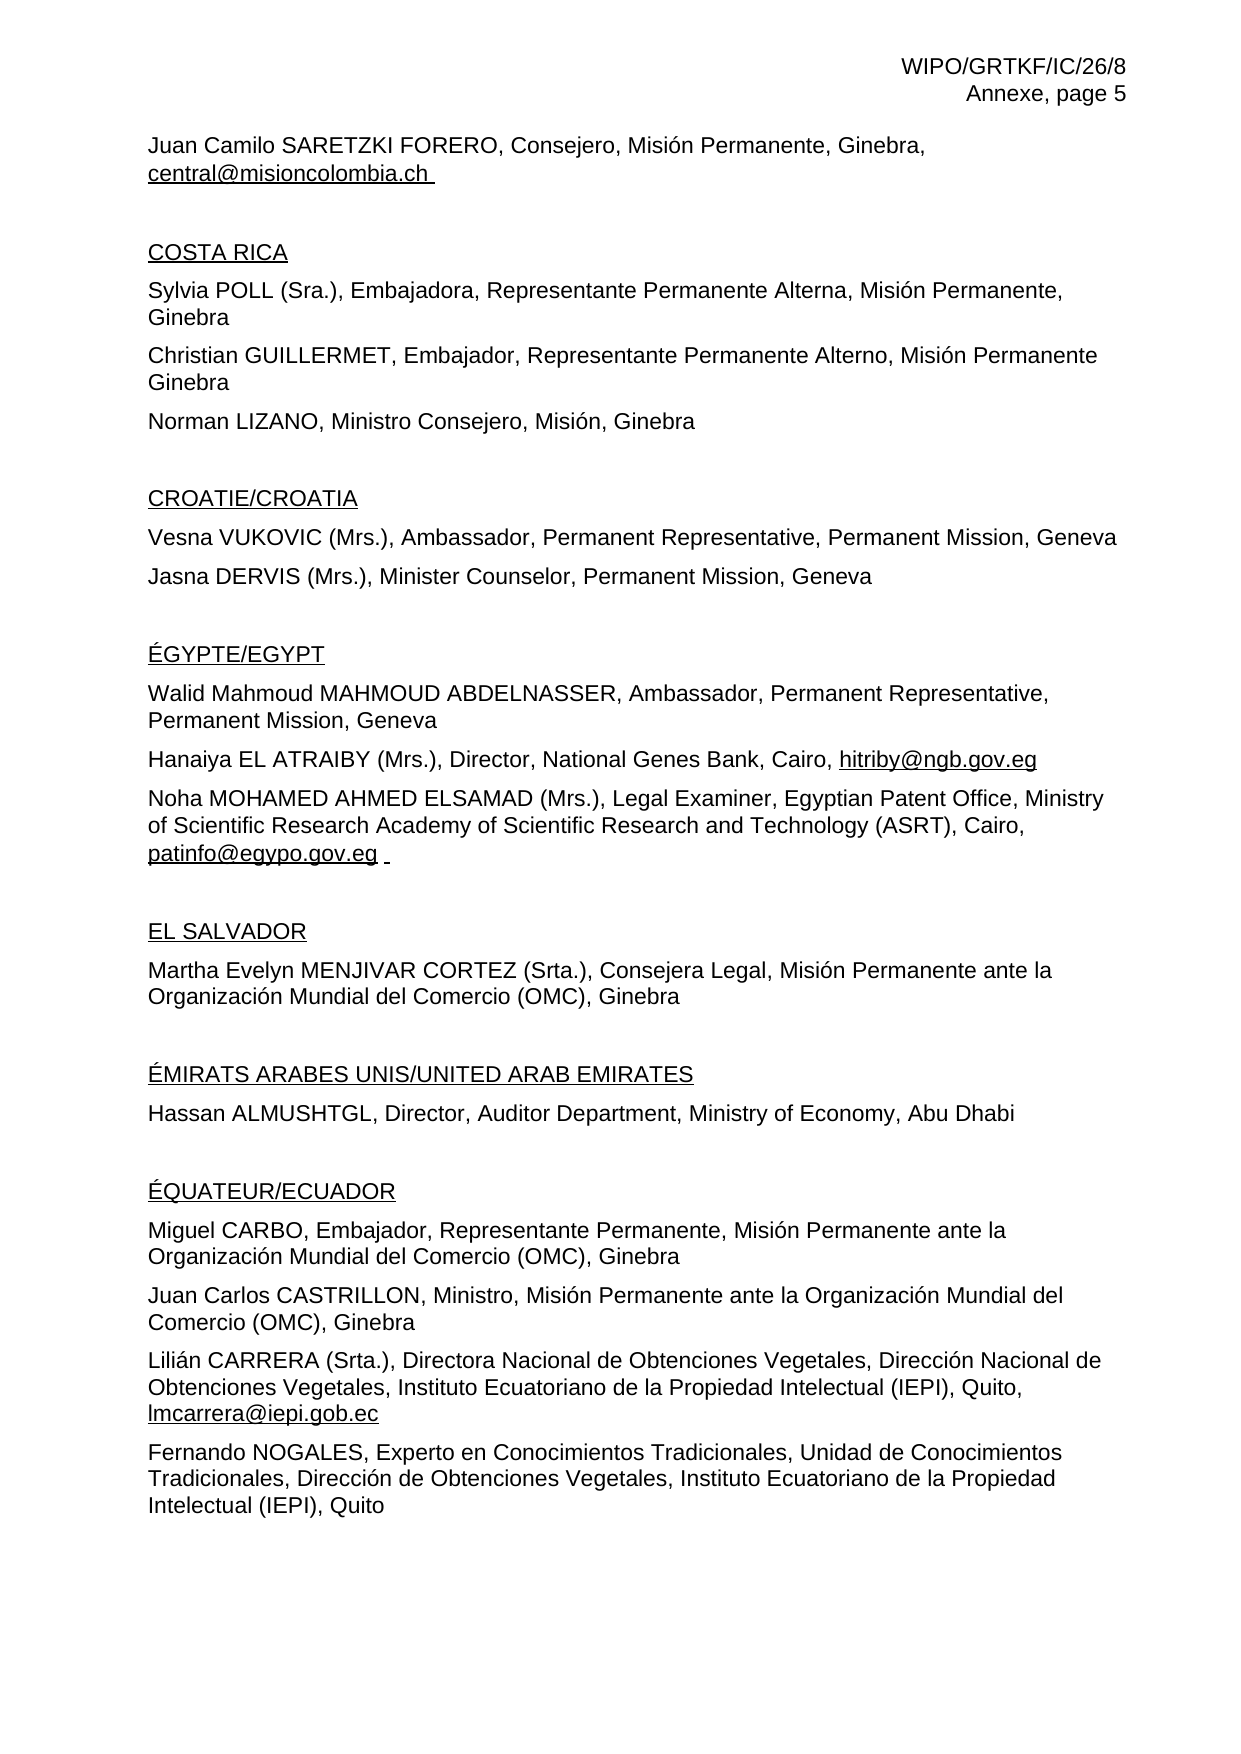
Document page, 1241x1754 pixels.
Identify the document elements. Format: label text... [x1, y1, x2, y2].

text Noha MOHAMED AHMED ELSAMAD (Mrs.), Legal Examiner, Egyptian Patent Office, Ministry of Scientific Research Academy of Scientific Research and Technology (ASRT), Cairo, patinfo@egypo.gov.eg [148, 785, 1122, 866]
text Hassan ALMUSHTGL, Director, Auditor Department, Ministry of Economy, Abu Dhabi [148, 1099, 1122, 1126]
text Sylvia POLL (Sra.), Embajadora, Representante Permanente Alterna, Misión Permanente, Ginebra [148, 277, 1122, 330]
text Vesna VUKOVIC (Mrs.), Ambassador, Permanent Representative, Permanent Mission, Geneva [148, 524, 1122, 551]
text Walid Mahmoud MAHMOUD ABDELNASSER, Ambassador, Permanent Representative, Permanent Mission, Geneva [148, 680, 1122, 733]
text COSTA RICA [148, 238, 1122, 265]
text Lilián CARRERA (Srta.), Directora Nacional de Obtenciones Vegetales, Dirección Nacional de Obtenciones Vegetales, Instituto Ecuatoriano de la Propiedad Intelectual (IEPI), Quito, lmcarrera@iepi.gob.ec [148, 1347, 1122, 1426]
text ÉQUATEUR/ECUADOR [148, 1178, 1122, 1204]
text Juan Camilo SARETZKI FORERO, Consejero, Misión Permanente, Ginebra, central@misioncolombia.ch [148, 132, 1122, 186]
text ÉMIRATS ARABES UNIS/UNITED ARAB EMIRATES [148, 1061, 1122, 1087]
text ÉGYPTE/EGYPT [148, 641, 1122, 668]
text Hanaiya EL ATRAIBY (Mrs.), Director, National Genes Bank, Cairo, hitriby@ngb.gov.eg [148, 746, 1122, 773]
text Jasna DERVIS (Mrs.), Minister Counselor, Permanent Mission, Geneva [148, 563, 1122, 589]
text CROATIE/CROATIA [148, 485, 1122, 512]
text EL SALVADOR [148, 918, 1122, 944]
text Fernando NOGALES, Experto en Conocimientos Tradicionales, Unidad de Conocimientos Tradicionales, Dirección de Obtenciones Vegetales, Instituto Ecuatoriano de la Propiedad Intelectual (IEPI), Quito [148, 1439, 1122, 1518]
text Christian GUILLERMET, Embajador, Representante Permanente Alterno, Misión Permanente Ginebra [148, 342, 1122, 395]
text Juan Carlos CASTRILLON, Ministro, Misión Permanente ante la Organización Mundial del Comercio (OMC), Ginebra [148, 1282, 1122, 1335]
text Martha Evelyn MENJIVAR CORTEZ (Srta.), Consejera Legal, Misión Permanente ante la Organización Mundial del Comercio (OMC), Ginebra [148, 957, 1122, 1009]
text Norman LIZANO, Ministro Consejero, Misión, Ginebra [148, 408, 1122, 434]
text Miguel CARBO, Embajador, Representante Permanente, Misión Permanente ante la Organización Mundial del Comercio (OMC), Ginebra [148, 1217, 1122, 1269]
